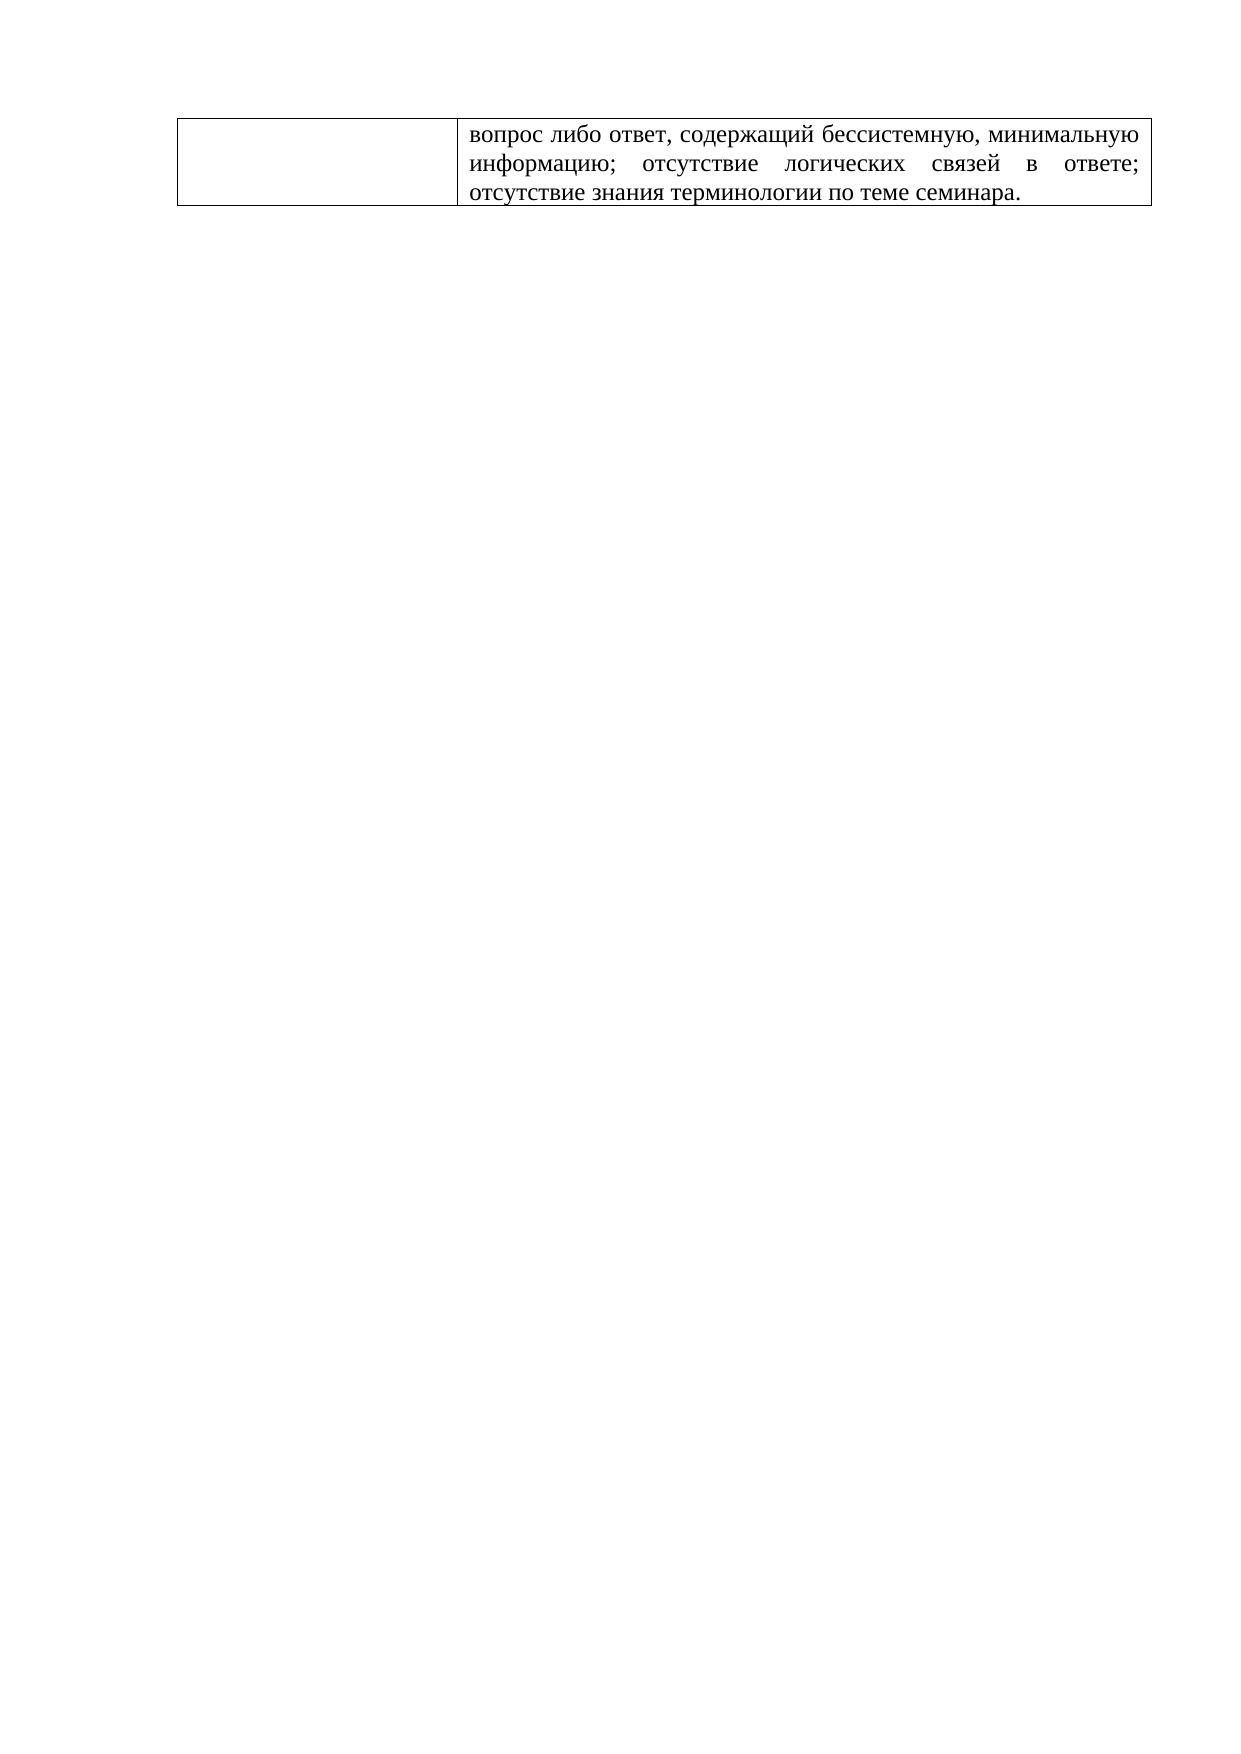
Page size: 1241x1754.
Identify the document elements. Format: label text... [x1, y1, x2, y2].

table_cell 1 [178, 119, 457, 205]
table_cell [458, 119, 1151, 205]
